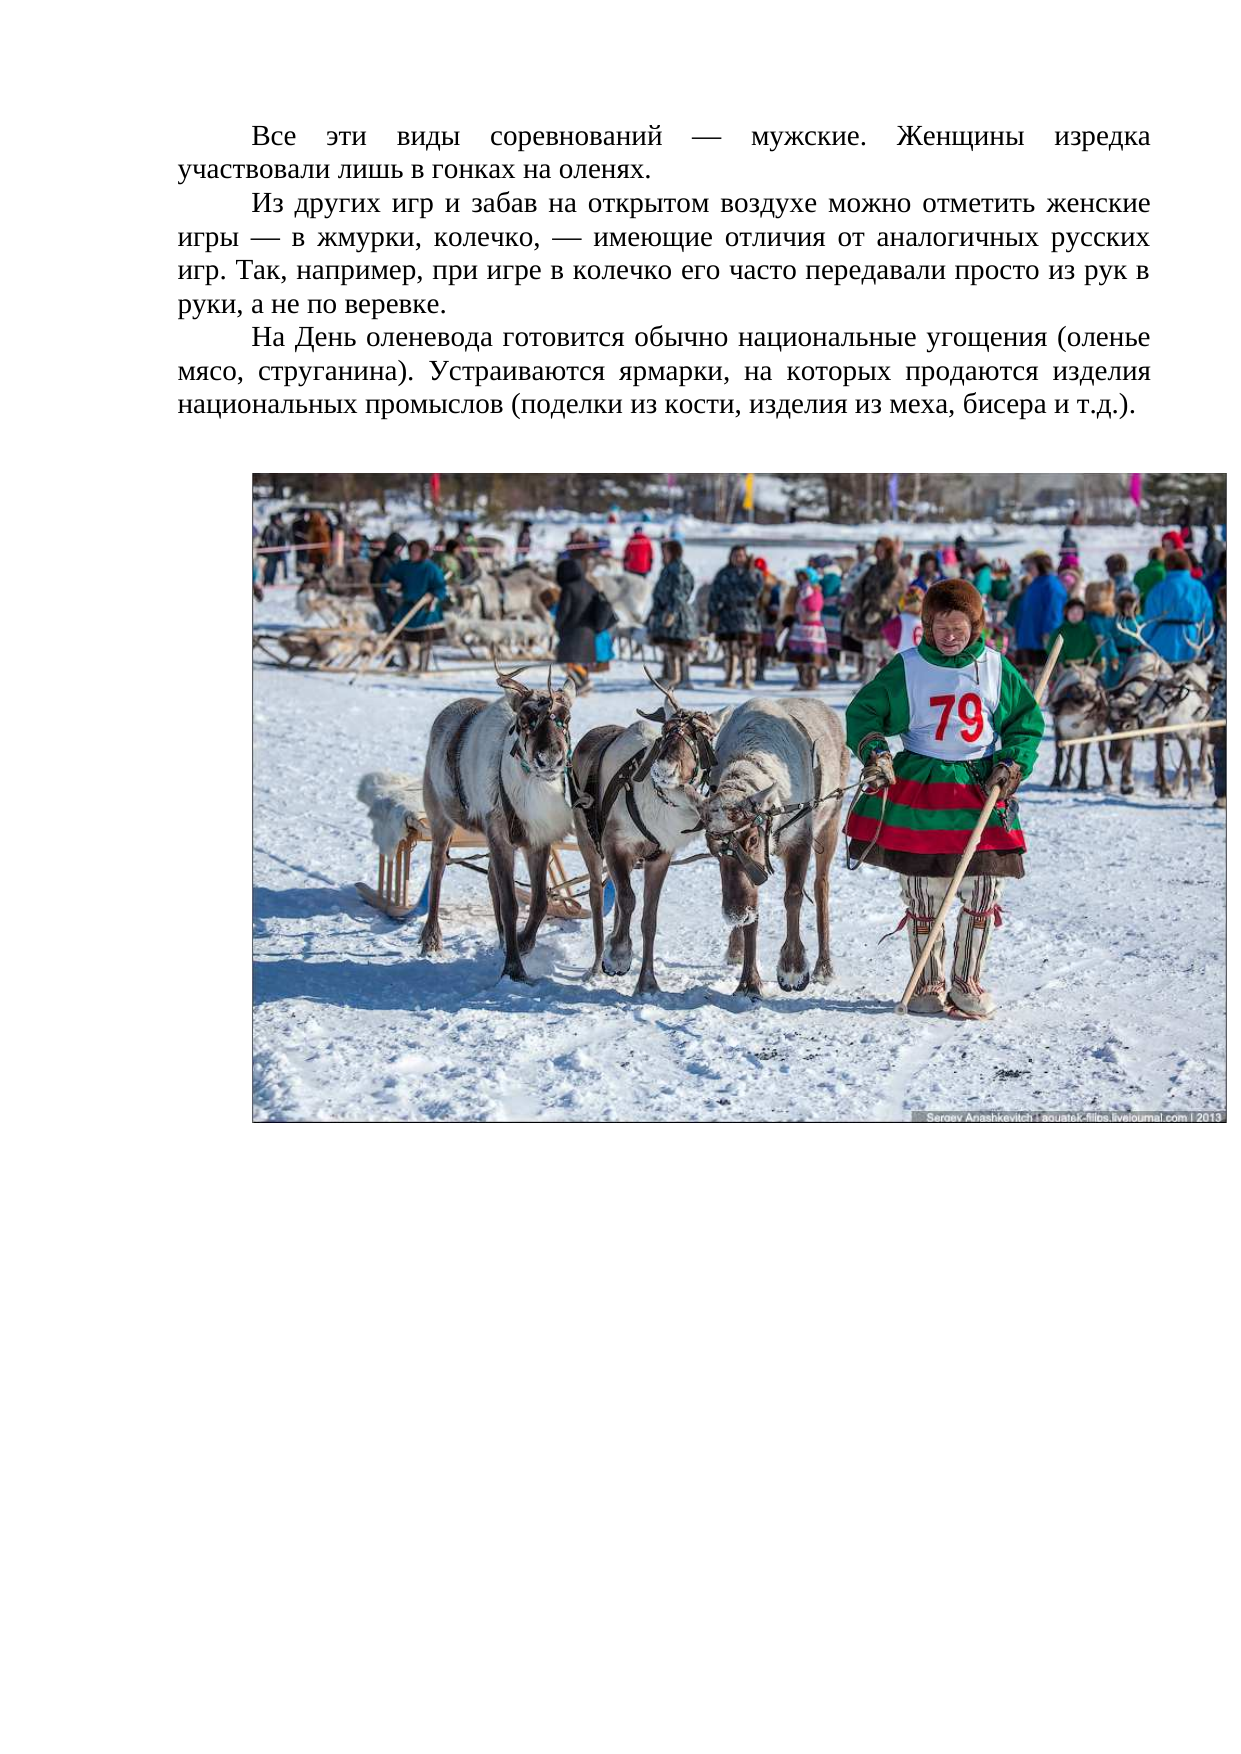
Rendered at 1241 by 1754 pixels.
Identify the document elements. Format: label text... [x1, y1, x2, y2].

picture [252, 473, 1227, 1123]
text Все эти виды соревнований — мужские. Женщины изредка участвовали лишь в гонках на оленях. [177, 118, 1152, 185]
text На День оленевода готовится обычно национальные угощения (оленье мясо, струганина). Устраиваются ярмарки, на которых продаются изделия национальных промыслов (поделки из кости, изделия из меха, бисера и т.д.). [177, 319, 1152, 420]
text Из других игр и забав на открытом воздухе можно отметить женские игры — в жмурки, колечко, — имеющие отличия от аналогичных русских игр. Так, например, при игре в колечко его часто передавали просто из рук в руки, а не по веревке. [177, 185, 1152, 319]
